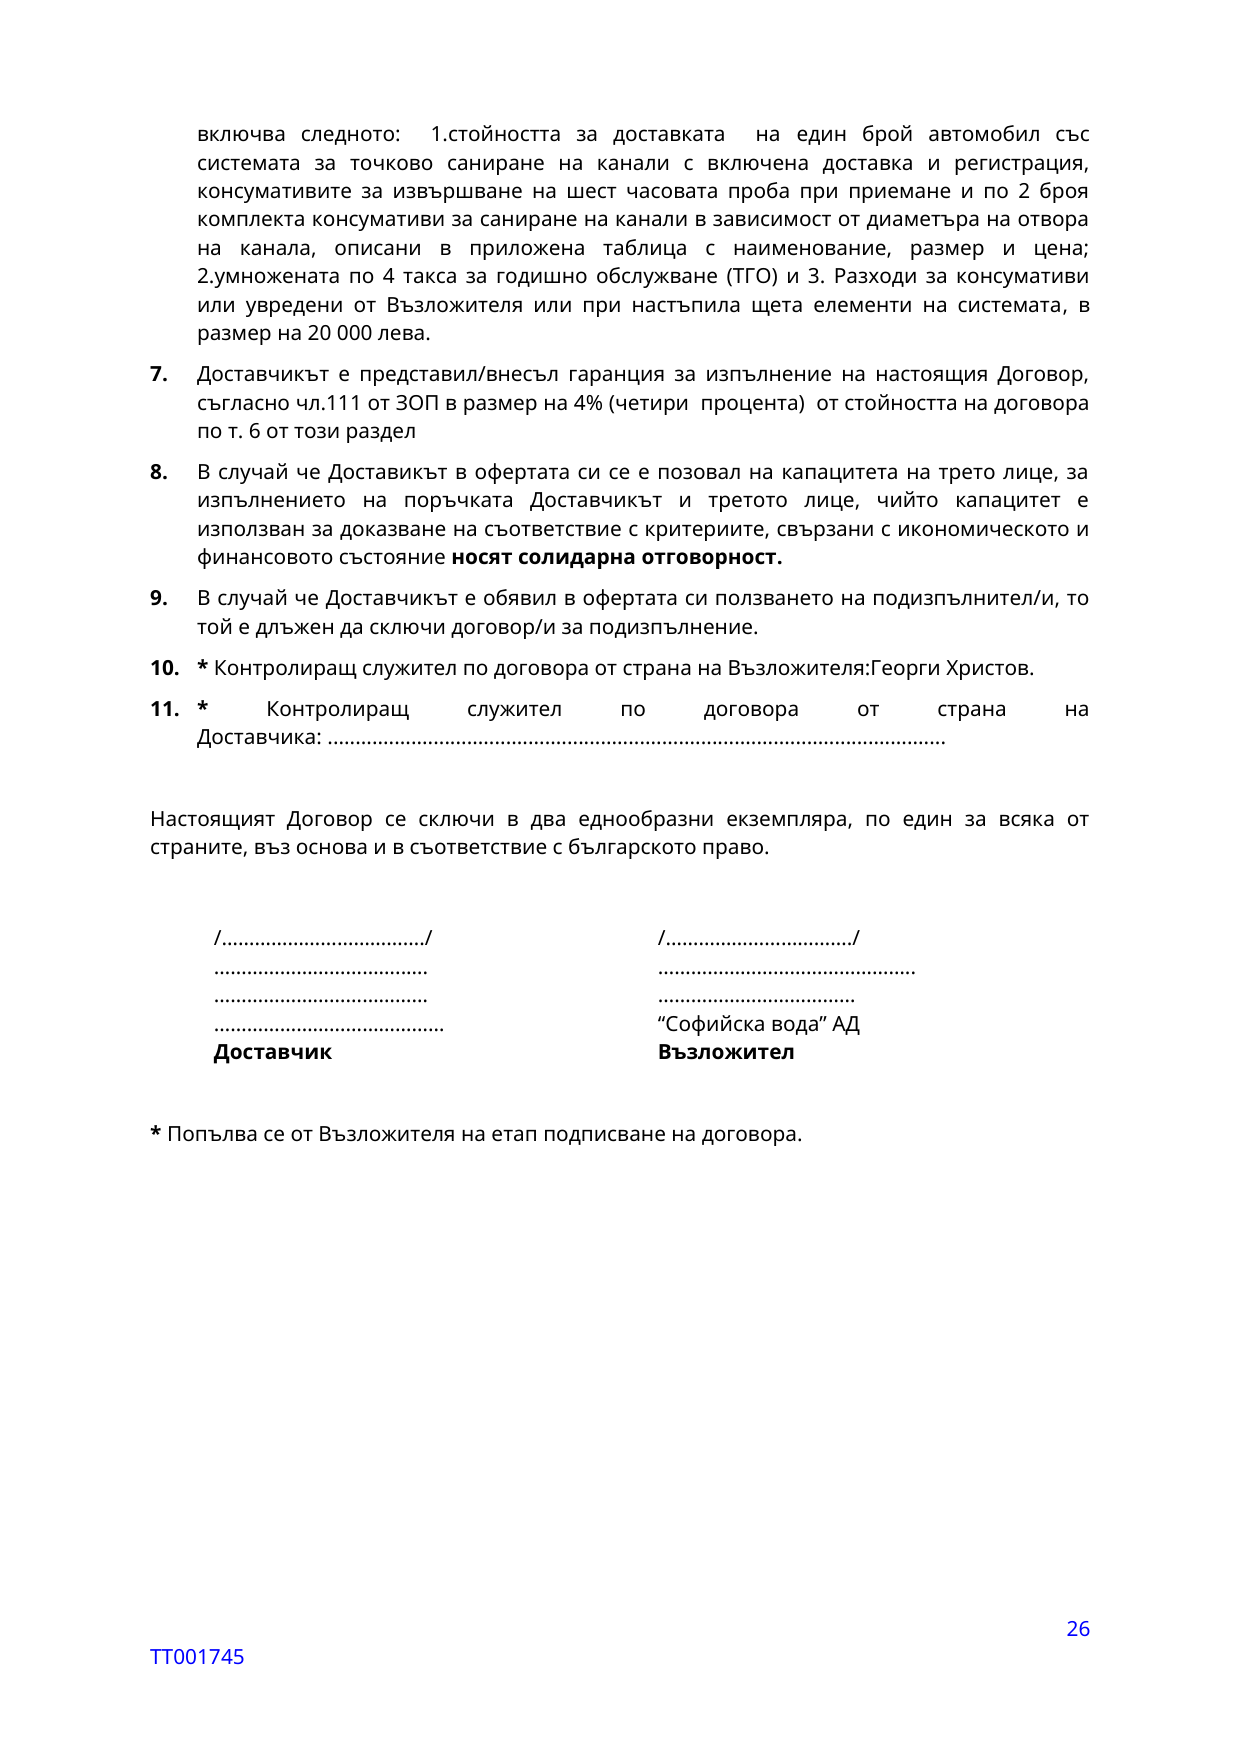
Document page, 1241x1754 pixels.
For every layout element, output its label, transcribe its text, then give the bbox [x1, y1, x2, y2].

list В случай че Доставикът в офертата си се е позовал на капацитета на трето лице, за изпълнението на поръчката Доставчикът и третото лице, чийто капацитет е използван за доказване на съответствие с критериите, свързани с икономическото и финансовото състояние носят солидарна отговорност. [150, 457, 1090, 571]
table_header /………………………………./ ……………………………..…. ………………………………… …………………………………… Доставчик [203, 923, 646, 1066]
text * Попълва се от Възложителя на етап подписване на договора. [150, 1119, 1090, 1147]
list * Контролиращ служител по договора от страна на Доставчика: ............................................................................................................... [150, 694, 1090, 751]
table_header /……………………………./ ……………………………………….. ……………………………… “Софийска вода” АД Възложител [646, 923, 1090, 1066]
list * Контролиращ служител по договора от страна на Възложителя:Георги Христов. [150, 653, 1090, 681]
text Настоящият Договор се сключи в два еднообразни екземпляра, по един за всяка от страните, въз основа и в съответствие с българското право. [150, 804, 1090, 861]
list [150, 119, 1090, 347]
list Доставчикът е представил/внесъл гаранция за изпълнение на настоящия Договор, съгласно чл.111 от ЗОП в размер на 4% (четири процента) от стойността на договора по т. 6 от този раздел [150, 359, 1090, 444]
list В случай че Доставчикът е обявил в офертата си ползването на подизпълнител/и, то той е длъжен да сключи договор/и за подизпълнение. [150, 583, 1090, 640]
